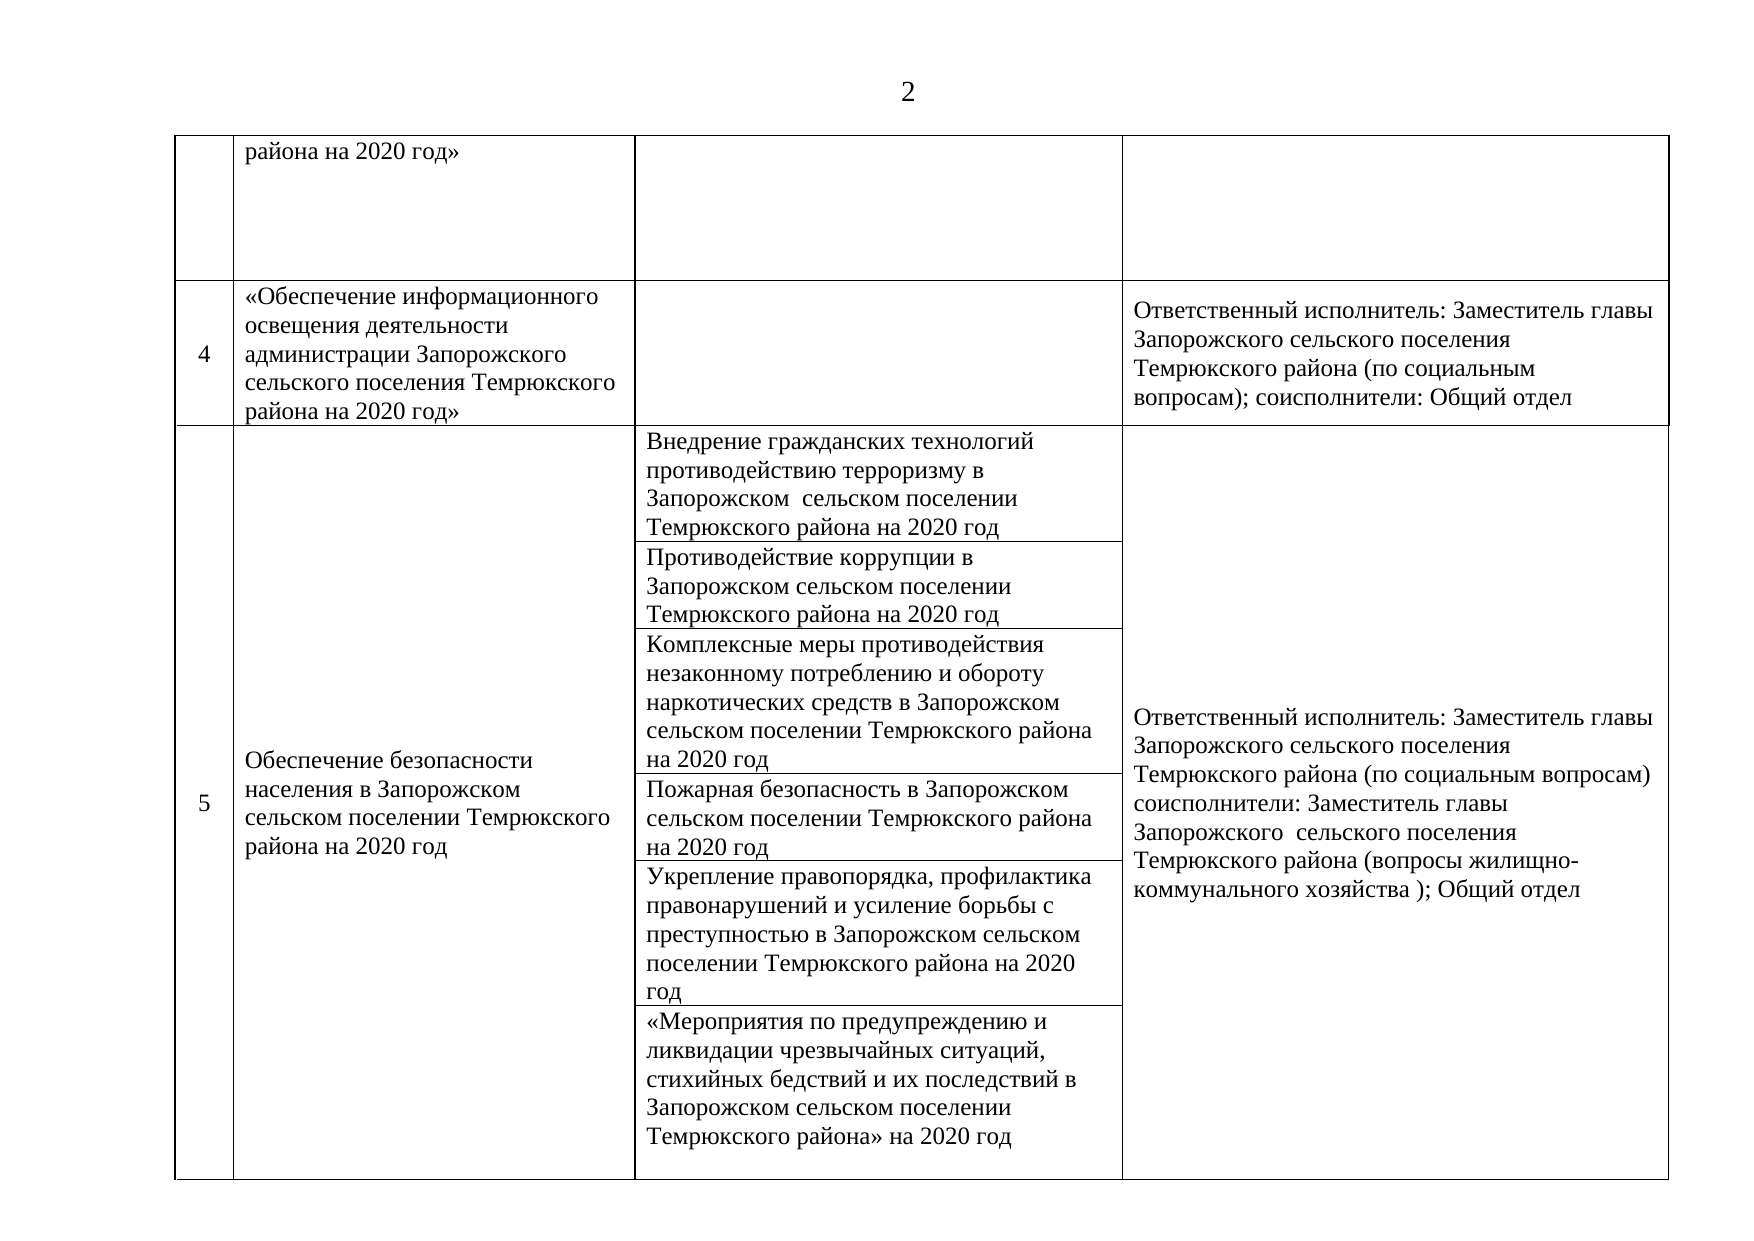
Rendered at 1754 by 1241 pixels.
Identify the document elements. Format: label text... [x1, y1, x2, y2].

table_cell Противодействие коррупции в Запорожском сельском поселении Темрюкского района на 2020 год [636, 542, 1122, 628]
table_cell [636, 281, 1122, 425]
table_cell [1123, 136, 1668, 280]
table_cell «Мероприятия по предупреждению и ликвидации чрезвычайных ситуаций, стихийных бедствий и их последствий в Запорожском сельском поселении Темрюкского района» на 2020 год [636, 1006, 1122, 1179]
table_cell [636, 136, 1122, 280]
table_cell Ответственный исполнитель: Заместитель главы Запорожского сельского поселения Темрюкского района (по социальным вопросам); соисполнители: Общий отдел [1123, 281, 1668, 425]
table_cell 3 [176, 136, 233, 280]
table_cell Комплексные меры противодействия незаконному потреблению и обороту наркотических средств в Запорожском сельском поселении Темрюкского района на 2020 год [636, 629, 1122, 773]
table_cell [234, 136, 634, 280]
table_cell Внедрение гражданских технологий противодействию терроризму в Запорожском сельском поселении Темрюкского района на 2020 год [636, 426, 1122, 541]
table_cell Ответственный исполнитель: Заместитель главы Запорожского сельского поселения Темрюкского района (по социальным вопросам) соисполнители: Заместитель главы Запорожского сельского поселения Темрюкского района (вопросы жилищно-коммунального хозяйства ); Общий отдел [1123, 426, 1668, 1179]
table_cell Обеспечение безопасности населения в Запорожском сельском поселении Темрюкского района на 2020 год [234, 426, 634, 1179]
table_cell Укрепление правопорядка, профилактика правонарушений и усиление борьбы с преступностью в Запорожском сельском поселении Темрюкского района на 2020 год [636, 861, 1122, 1005]
table_cell 5 [176, 426, 233, 1179]
table_cell Пожарная безопасность в Запорожском сельском поселении Темрюкского района на 2020 год [636, 774, 1122, 860]
table_cell «Обеспечение информационного освещения деятельности администрации Запорожского сельского поселения Темрюкского района на 2020 год» [234, 281, 634, 425]
table_cell 4 [176, 281, 233, 425]
